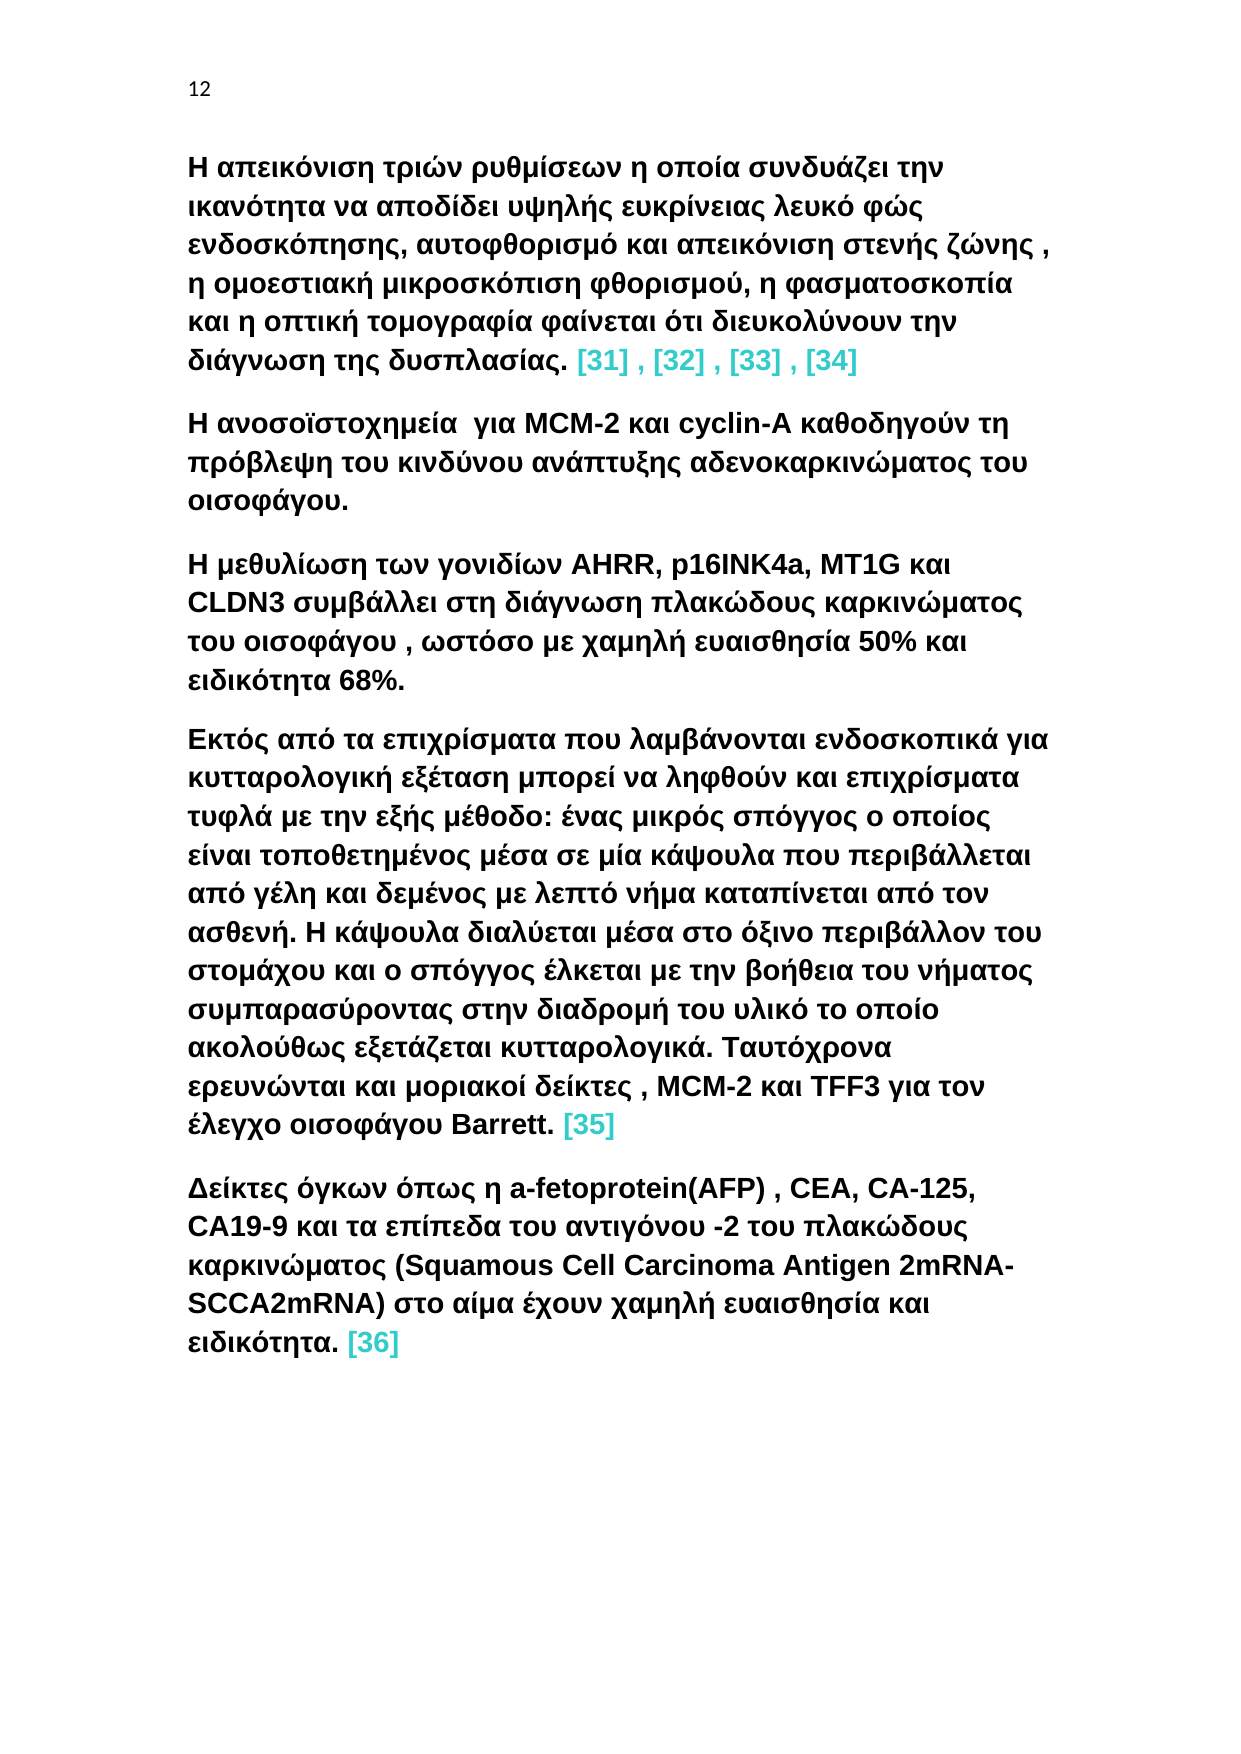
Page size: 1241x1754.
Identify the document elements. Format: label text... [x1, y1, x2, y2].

text Εκτός από τα επιχρίσματα που λαμβάνονται ενδοσκοπικά για κυτταρολογική εξέταση μπορεί να ληφθούν και επιχρίσματα τυφλά με την εξής μέθοδο: ένας μικρός σπόγγος ο οποίος είναι τοποθετημένος μέσα σε μία κάψουλα που περιβάλλεται από γέλη και δεμένος με λεπτό νήμα καταπίνεται από τον ασθενή. Η κάψουλα διαλύεται μέσα στο όξινο περιβάλλον του στομάχου και ο σπόγγος έλκεται με την βοήθεια του νήματος συμπαρασύροντας στην διαδρομή του υλικό το οποίο ακολούθως εξετάζεται κυτταρολογικά. Ταυτόχρονα ερευνώνται και μοριακοί δείκτες , MCM-2 και TFF3 για τον έλεγχο οισοφάγου Barrett. [35] [187, 722, 1053, 1141]
text Η απεικόνιση τριών ρυθμίσεων η οποία συνδυάζει την ικανότητα να αποδίδει υψηλής ευκρίνειας λευκό φώς ενδοσκόπησης, αυτοφθορισμό και απεικόνιση στενής ζώνης , η ομοεστιακή μικροσκόπιση φθορισμού, η φασματοσκοπία και η οπτική τομογραφία φαίνεται ότι διευκολύνουν την διάγνωση της δυσπλασίας. [31] , [32] , [33] , [34] [187, 150, 1053, 376]
text Η μεθυλίωση των γονιδίων AHRR, p16INK4a, MT1G και CLDN3 συμβάλλει στη διάγνωση πλακώδους καρκινώματος του οισοφάγου , ωστόσο με χαμηλή ευαισθησία 50% και ειδικότητα 68%. [187, 547, 1053, 696]
text Δείκτες όγκων όπως η a-fetoprotein(AFP) , CEA, CA-125, CA19-9 και τα επίπεδα του αντιγόνου -2 του πλακώδους καρκινώματος (Squamous Cell Carcinoma Antigen 2mRNA-SCCA2mRNA) στο αίμα έχουν χαμηλή ευαισθησία και ειδικότητα. [36] [187, 1171, 1053, 1358]
text Η ανοσοϊστοχημεία για MCM-2 και cyclin-A καθοδηγούν τη πρόβλεψη του κινδύνου ανάπτυξης αδενοκαρκινώματος του οισοφάγου. [187, 406, 1053, 517]
